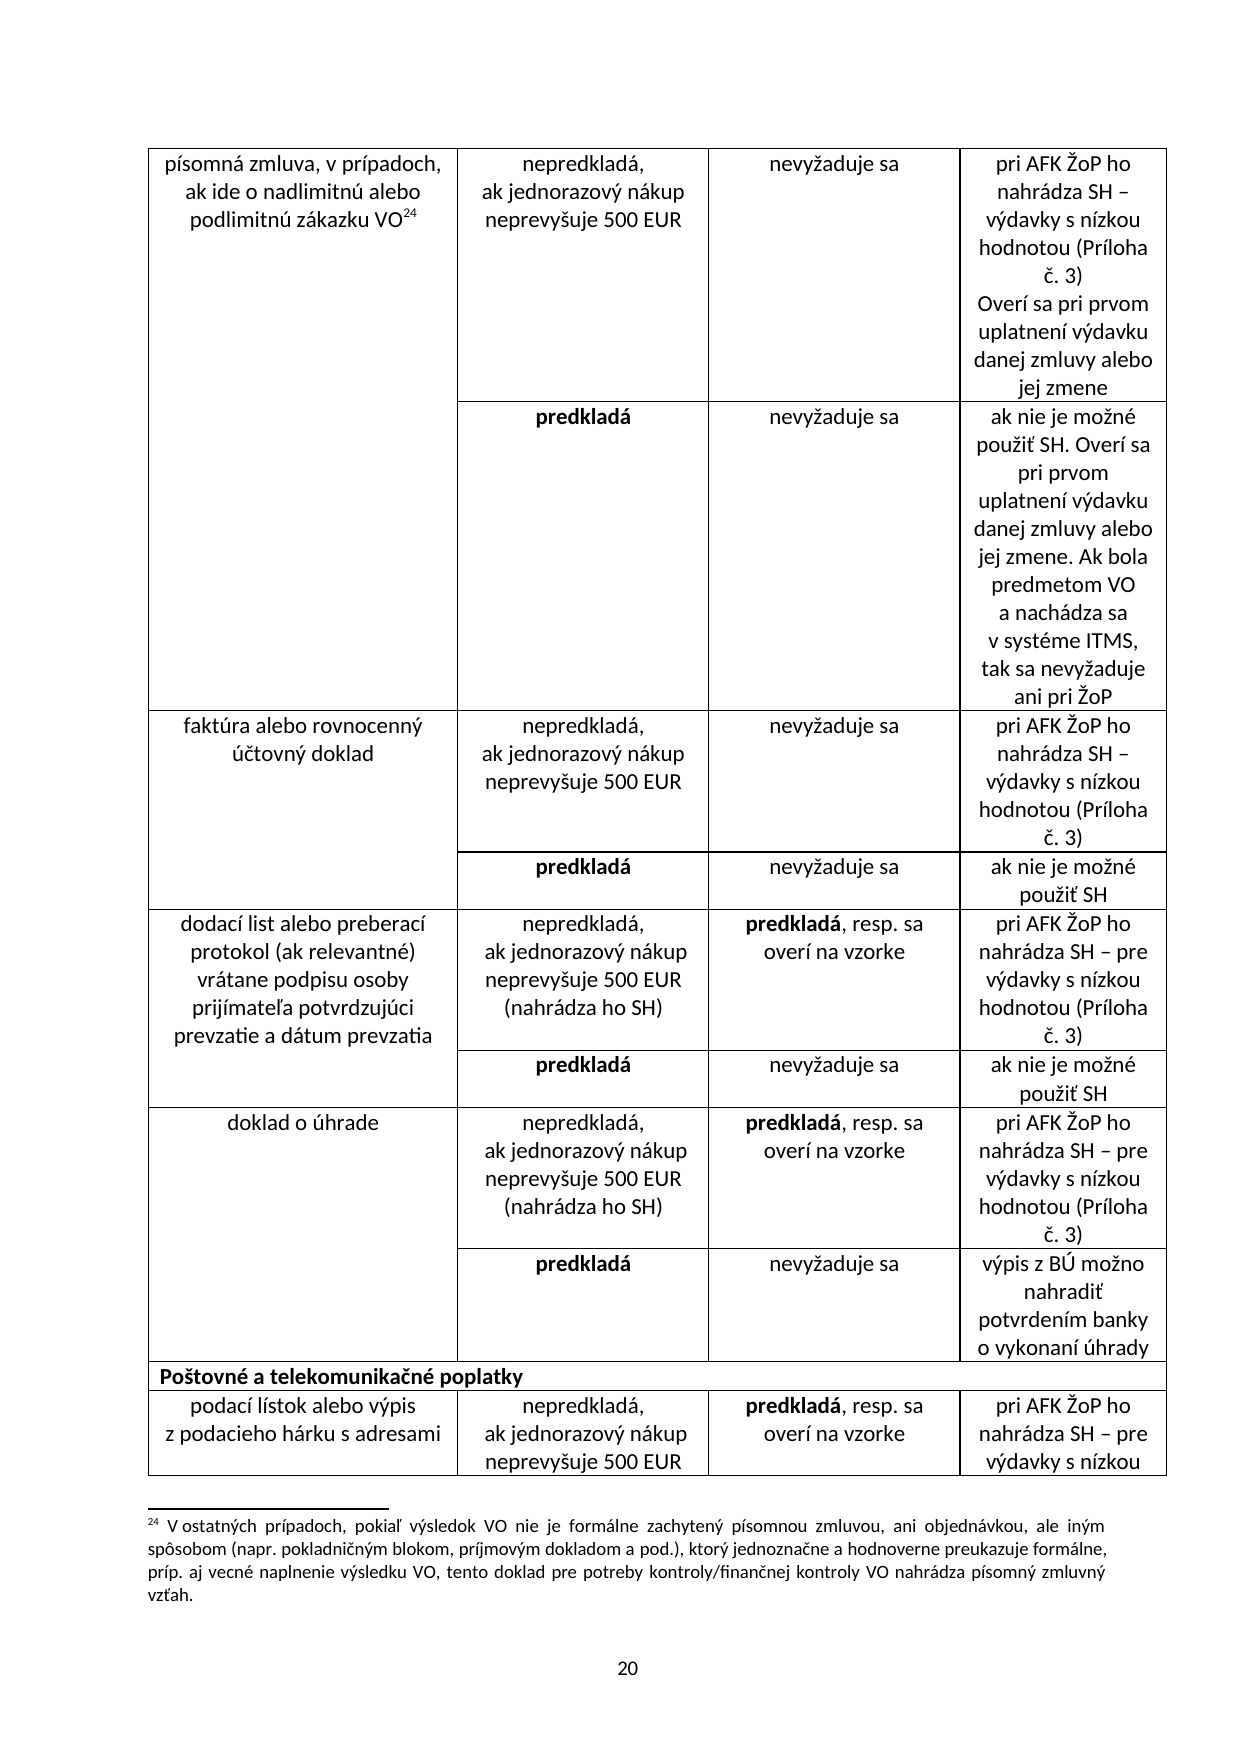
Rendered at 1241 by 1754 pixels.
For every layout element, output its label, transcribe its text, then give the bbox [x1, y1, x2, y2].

table_cell predkladá [458, 1249, 708, 1361]
table_cell dodací list alebo preberací protokol (ak relevantné) vrátane podpisu osoby prijímateľa potvrdzujúci prevzatie a dátum prevzatia [149, 910, 457, 1107]
table_cell pri AFK ŽoP ho nahrádza SH – výdavky s nízkou hodnotou (Príloha č. 3) [961, 711, 1166, 851]
table_cell ak nie je možné použiť SH [961, 853, 1166, 908]
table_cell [149, 1391, 457, 1475]
table_cell nevyžaduje sa [709, 853, 959, 908]
table_cell pri AFK ŽoP ho nahrádza SH – pre výdavky s nízkou hodnotou (Príloha č. 3) [961, 910, 1166, 1049]
table_cell predkladá, resp. sa overí na vzorke [709, 910, 959, 1049]
table_cell pri AFK ŽoP ho nahrádza SH – výdavky s nízkou hodnotou (Príloha č. 3) Overí sa pri prvom uplatnení výdavku danej zmluvy alebo jej zmene [961, 149, 1166, 401]
table_cell predkladá, resp. sa overí na vzorke [709, 1108, 959, 1248]
table_cell ak nie je možné použiť SH. Overí sa pri prvom uplatnení výdavku danej zmluvy alebo jej zmene. Ak bola predmetom VO a nachádza sa v systéme ITMS, tak sa nevyžaduje ani pri ŽoP [961, 402, 1166, 710]
table_cell predkladá [458, 402, 708, 710]
table_cell nevyžaduje sa [709, 402, 959, 710]
table_cell písomná zmluva, v prípadoch, ak ide o nadlimitnú alebo podlimitnú zákazku VO [149, 149, 457, 710]
table_cell faktúra alebo rovnocenný účtovný doklad [149, 711, 457, 908]
table_cell nevyžaduje sa [709, 711, 959, 851]
table_cell nevyžaduje sa [709, 1051, 959, 1107]
table_cell doklad o úhrade [149, 1108, 457, 1361]
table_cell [961, 1391, 1166, 1475]
table_cell predkladá [458, 1051, 708, 1107]
table_cell Poštovné a telekomunikačné poplatky [149, 1362, 1166, 1390]
table_cell ak nie je možné použiť SH [961, 1051, 1166, 1107]
table_cell výpis z BÚ možno nahradiť potvrdením banky o vykonaní úhrady [961, 1249, 1166, 1361]
table_cell nevyžaduje sa [709, 149, 959, 401]
table_cell nepredkladá, ak jednorazový nákup neprevyšuje 500 EUR [458, 149, 708, 401]
table_cell pri AFK ŽoP ho nahrádza SH – pre výdavky s nízkou hodnotou (Príloha č. 3) [961, 1108, 1166, 1248]
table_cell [709, 1391, 959, 1475]
table_cell predkladá [458, 853, 708, 908]
table_cell nepredkladá, ak jednorazový nákup neprevyšuje 500 EUR (nahrádza ho SH) [458, 1108, 708, 1248]
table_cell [458, 1391, 708, 1475]
table_cell nepredkladá, ak jednorazový nákup neprevyšuje 500 EUR (nahrádza ho SH) [458, 910, 708, 1049]
table_cell nepredkladá, ak jednorazový nákup neprevyšuje 500 EUR [458, 711, 708, 851]
table_cell nevyžaduje sa [709, 1249, 959, 1361]
